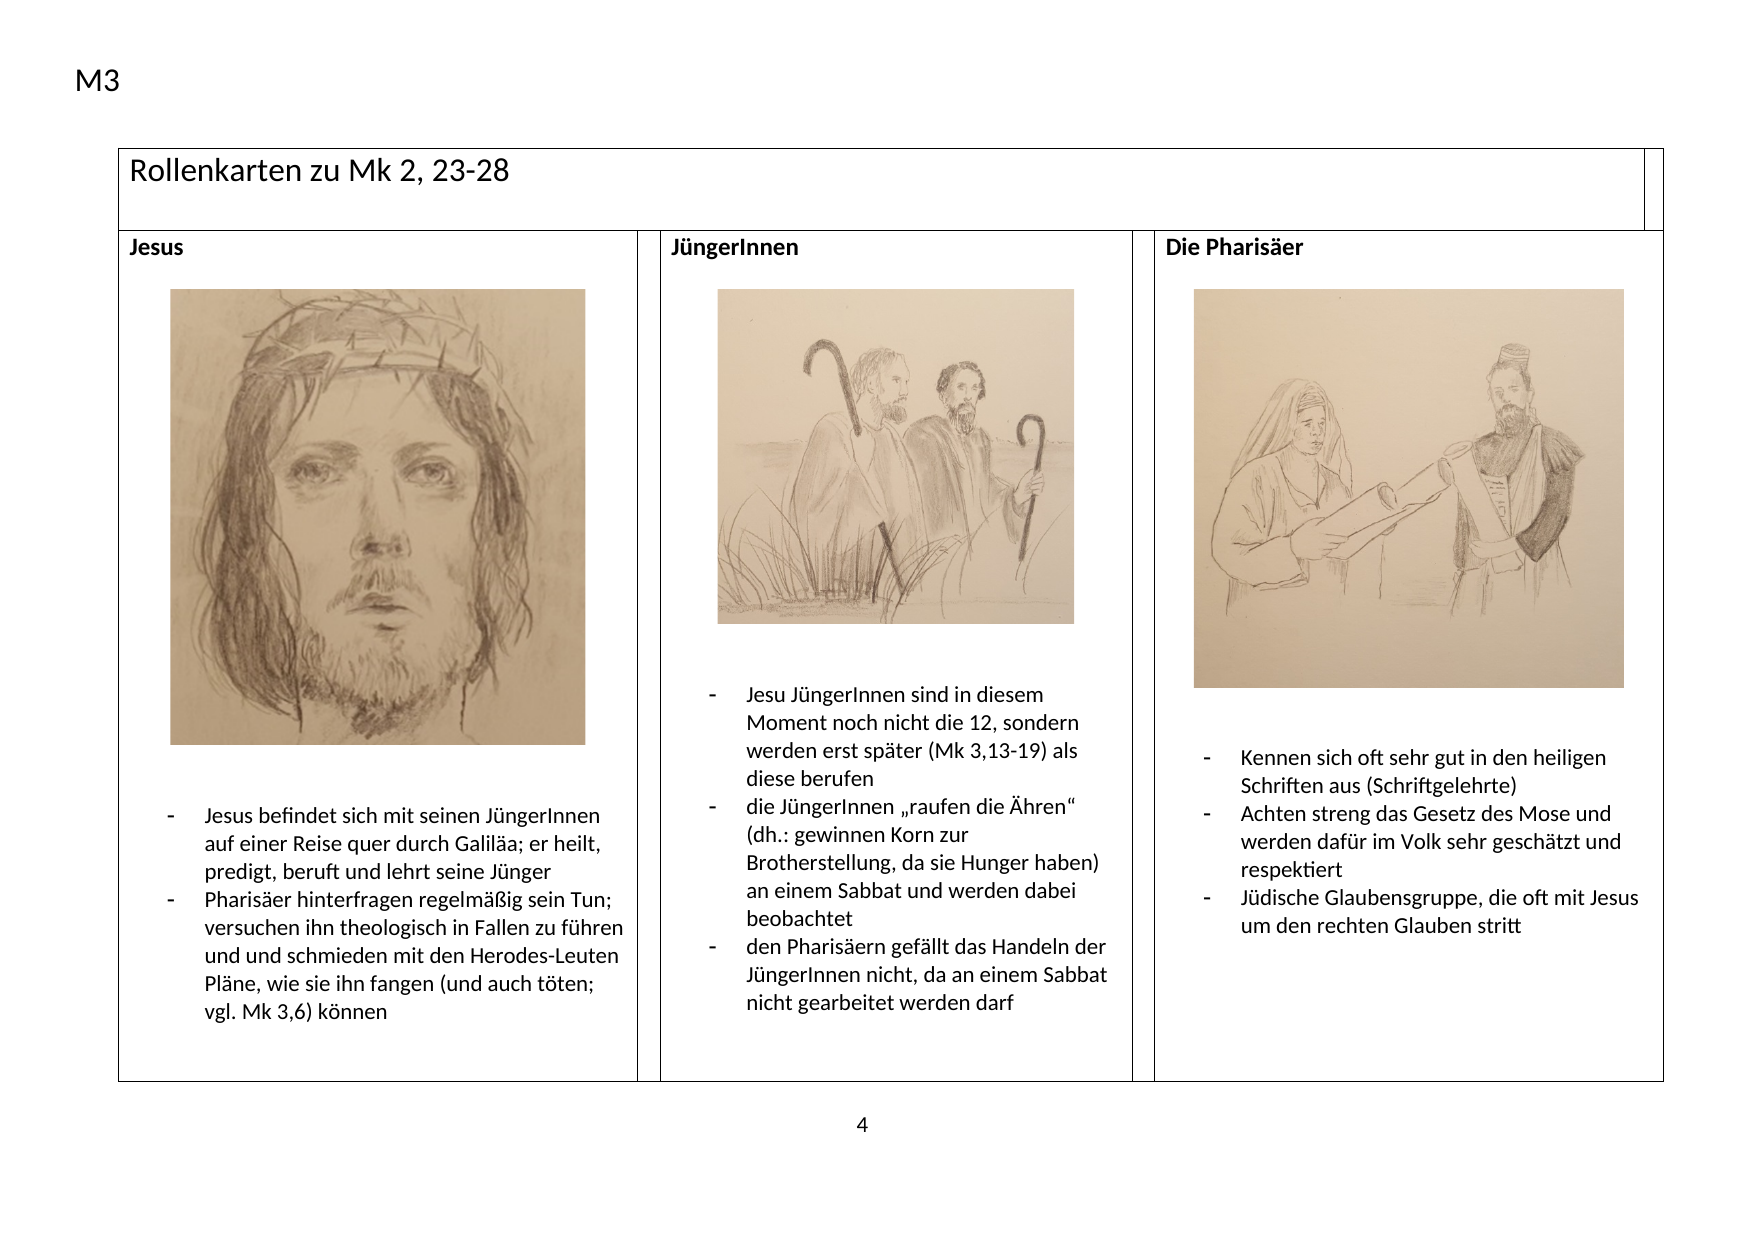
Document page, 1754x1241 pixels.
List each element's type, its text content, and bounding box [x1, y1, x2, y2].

table_cell [1645, 177, 1663, 230]
picture [1193, 289, 1624, 688]
table_cell Rollenkarten zu Mk 2, 23-28 [119, 149, 1644, 230]
table_cell [1133, 231, 1154, 1081]
table_cell JüngerInnen Jesu JüngerInnen sind in diesem Moment noch nicht die 12, sondern werden erst später (Mk 3,13-19) als diese berufen die JüngerInnen „raufen die Ähren“ (dh.: gewinnen Korn zur Brotherstellung, da sie Hunger haben) an einem Sabbat und werden dabei beobachtet den Pharisäern gefällt das Handeln der JüngerInnen nicht, da an einem Sabbat nicht gearbeitet werden darf [661, 231, 1132, 1081]
table_cell Jesus Jesus befindet sich mit seinen JüngerInnen auf einer Reise quer durch Galiläa; er heilt, predigt, beruft und lehrt seine Jünger Pharisäer hinterfragen regelmäßig sein Tun; versuchen ihn theologisch in Fallen zu führen und und schmieden mit den Herodes-Leuten Pläne, wie sie ihn fangen (und auch töten; vgl. Mk 3,6) können [119, 231, 637, 1081]
table_cell Die Pharisäer Kennen sich oft sehr gut in den heiligen Schriften aus (Schriftgelehrte) Achten streng das Gesetz des Mose und werden dafür im Volk sehr geschätzt und respektiert Jüdische Glaubensgruppe, die oft mit Jesus um den rechten Glauben stritt [1155, 231, 1663, 1081]
picture [717, 289, 1075, 624]
table_cell [638, 231, 660, 1081]
picture [170, 289, 586, 745]
